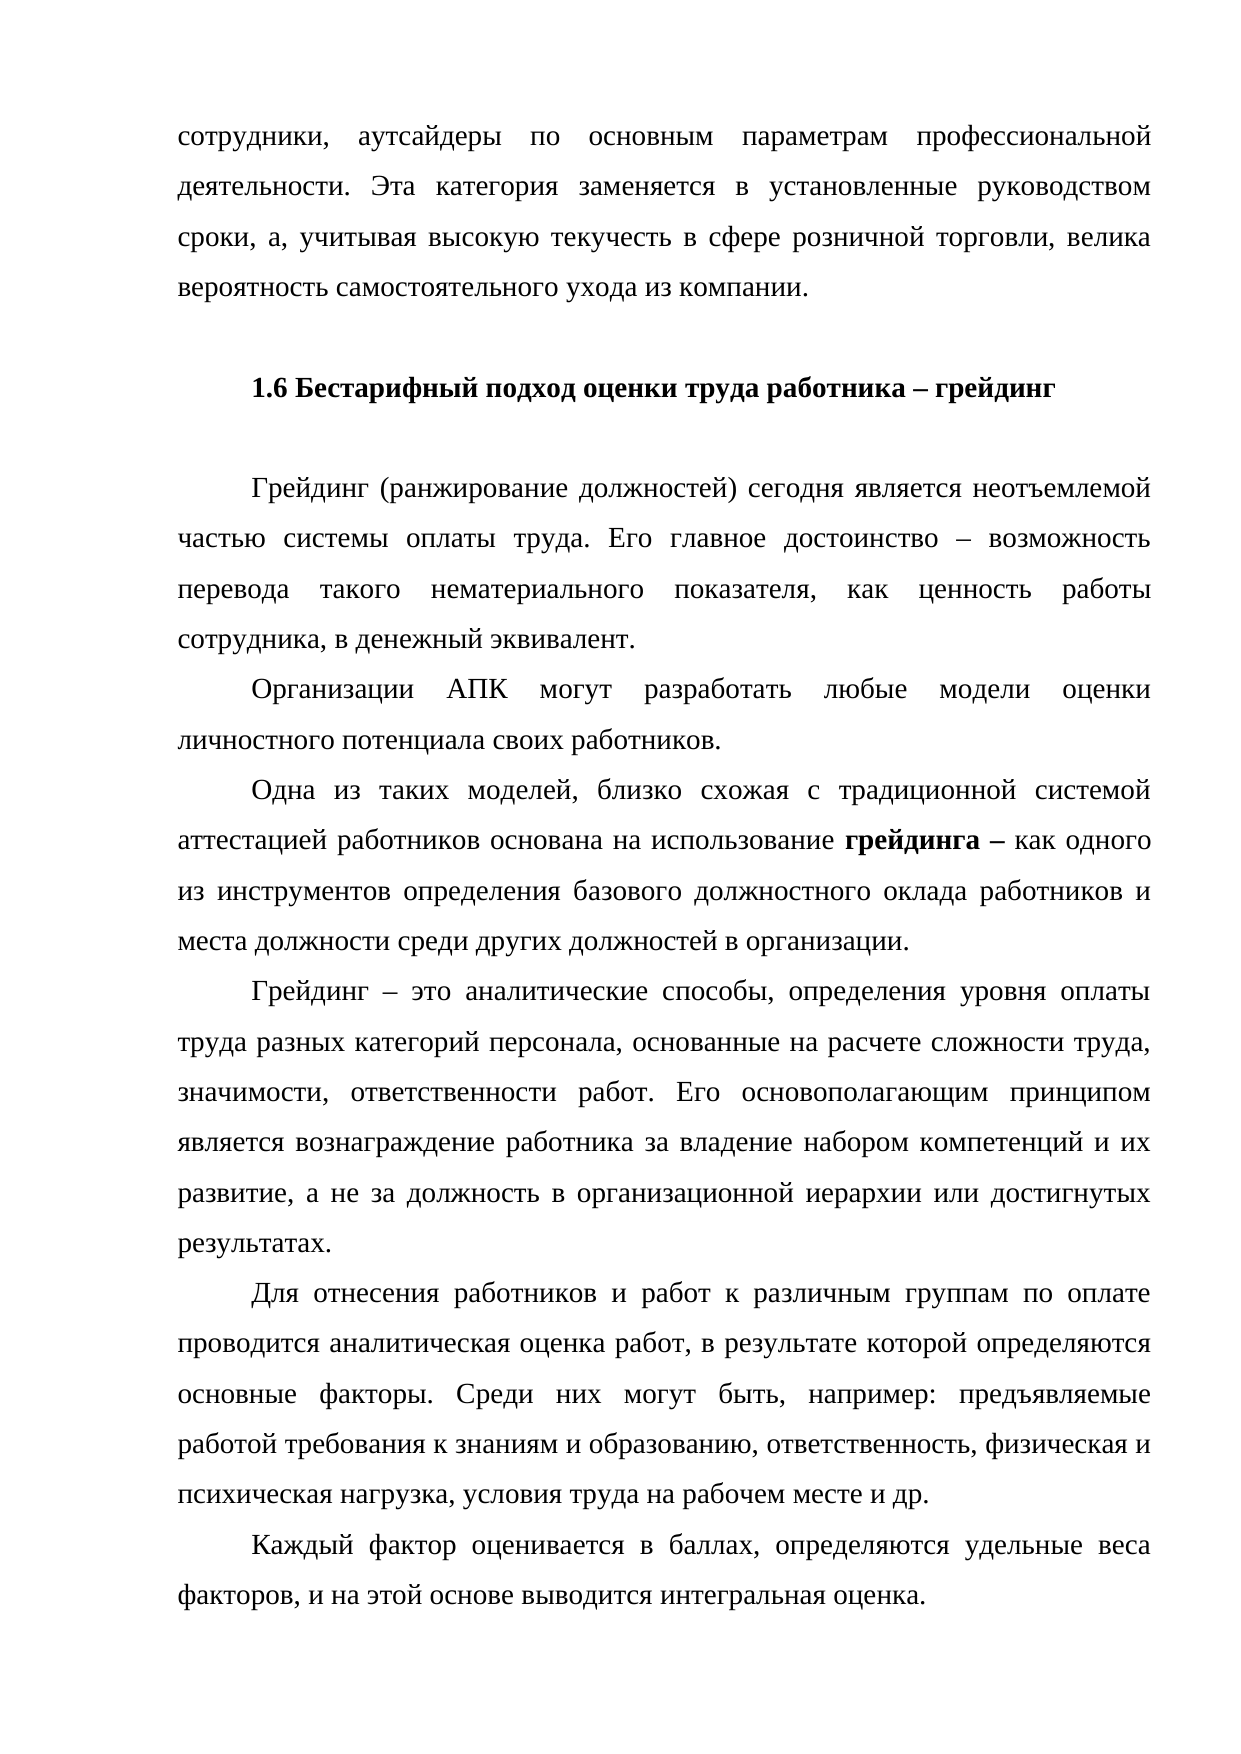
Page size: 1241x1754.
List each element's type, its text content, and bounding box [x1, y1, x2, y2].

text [177, 118, 1152, 303]
text Для отнесения работников и работ к различным группам по оплате проводится аналитическая оценка работ, в результате которой определяются основные факторы. Среди них могут быть, например: предъявляемые работой требования к знаниям и образованию, ответственность, физическая и психическая нагрузка, условия труда на рабочем месте и др. [177, 1275, 1152, 1510]
text Грейдинг – это аналитические способы, определения уровня оплаты труда разных категорий персонала, основанные на расчете сложности труда, значимости, ответственности работ. Его основополагающим принципом является вознаграждение работника за владение набором компетенций и их развитие, а не за должность в организационной иерархии или достигнутых результатах. [177, 973, 1152, 1258]
text Одна из таких моделей, близко схожая с традиционной системой аттестацией работников основана на использование грейдинга – как одного из инструментов определения базового должностного оклада работников и места должности среди других должностей в организации. [177, 772, 1152, 957]
text Каждый фактор оценивается в баллах, определяются удельные веса факторов, и на этой основе выводится интегральная оценка. [177, 1527, 1152, 1611]
text Грейдинг (ранжирование должностей) сегодня является неотъемлемой частью системы оплаты труда. Его главное достоинство – возможность перевода такого нематериального показателя, как ценность работы сотрудника, в денежный эквивалент. [177, 470, 1152, 655]
text 1.6 Бестарифный подход оценки труда работника – грейдинг [177, 370, 1152, 403]
text Организации АПК могут разработать любые модели оценки личностного потенциала своих работников. [177, 672, 1152, 755]
